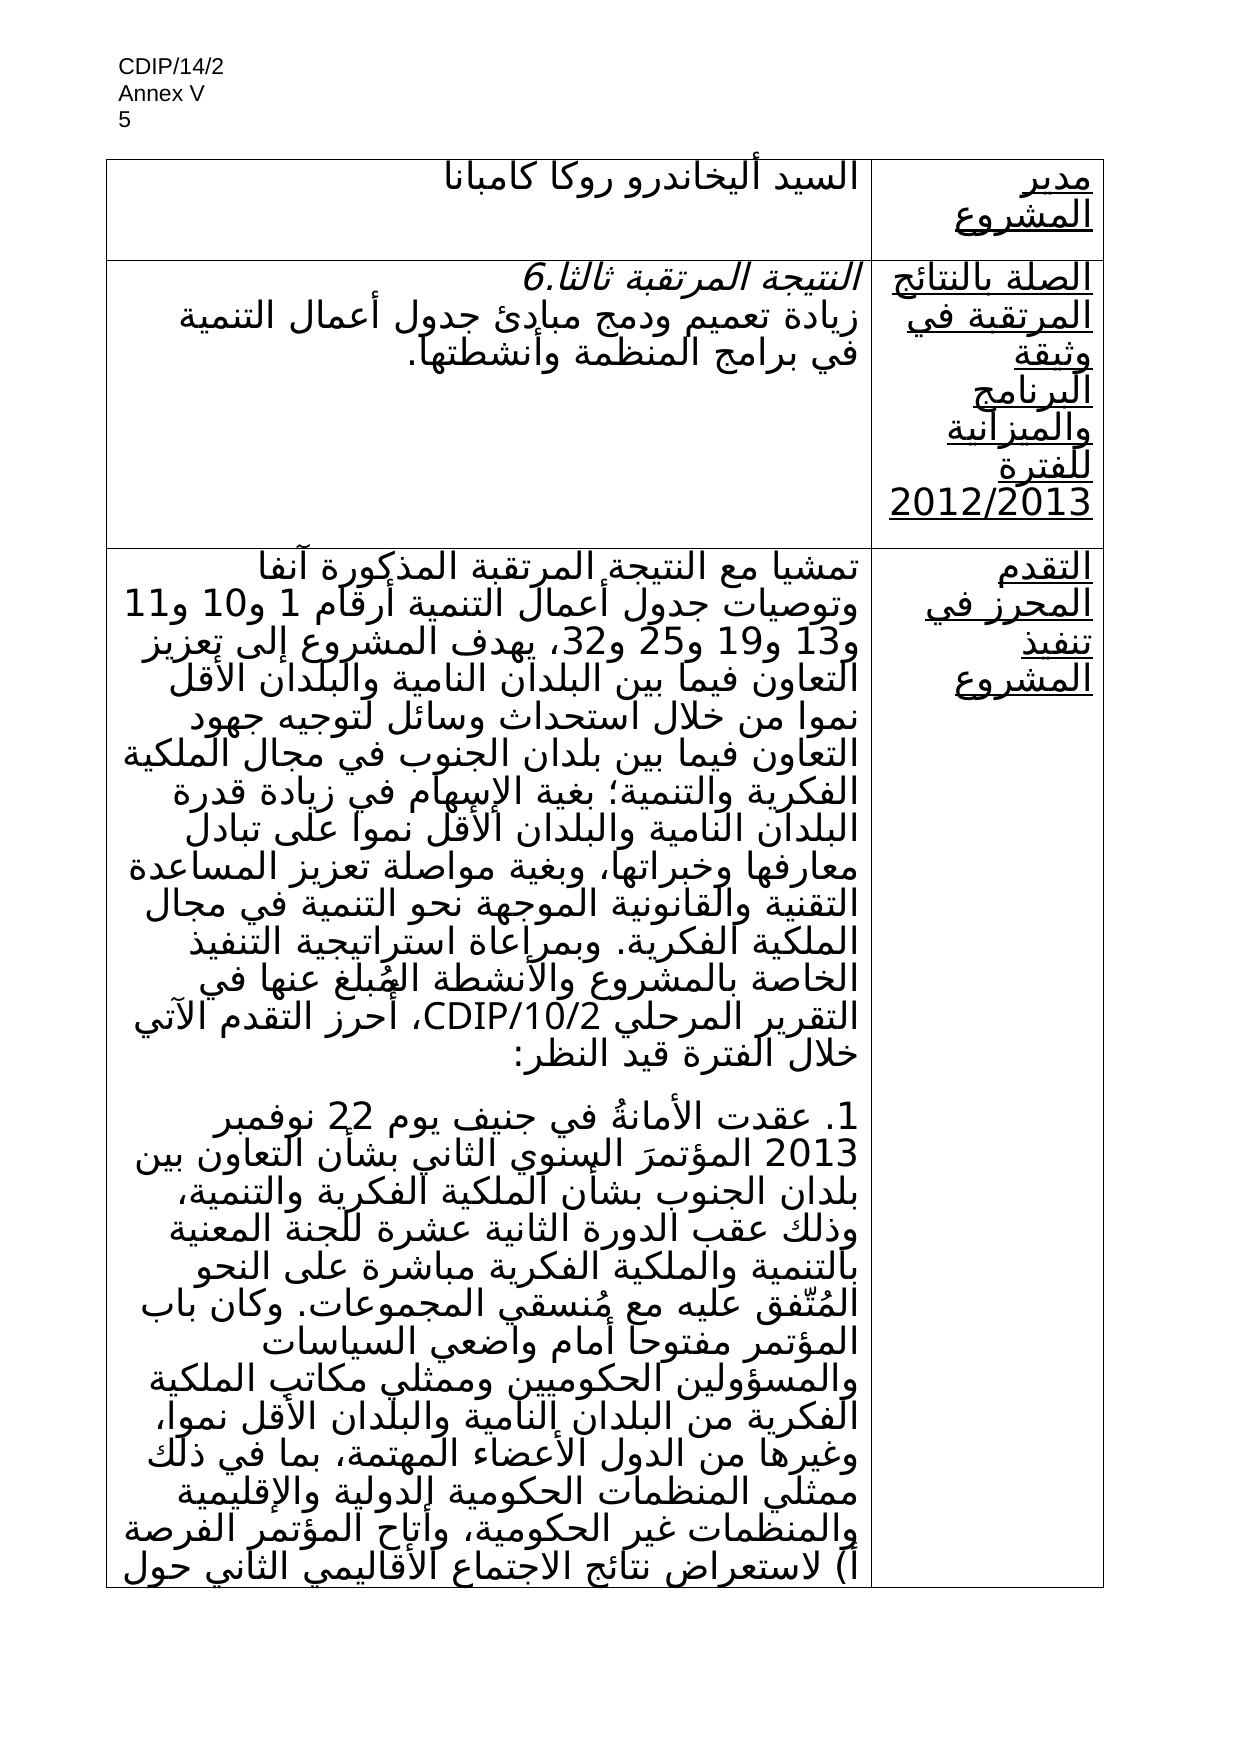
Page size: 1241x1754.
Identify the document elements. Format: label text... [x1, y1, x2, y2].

table_header مدير المشروع [872, 160, 1103, 259]
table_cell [872, 549, 1103, 1587]
table_cell النتيجة المرتقبة ثالثا.6 زيادة تعميم ودمج مبادئ جدول أعمال التنمية في برامج المنظمة وأنشطتها. [107, 261, 871, 548]
table_header السيد أليخاندرو روكا كامبانا [107, 160, 871, 259]
table_cell الصلة بالنتائج المرتقبة في وثيقة البرنامج والميزانية للفترة 2012/2013 [872, 261, 1103, 548]
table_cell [107, 549, 871, 1587]
